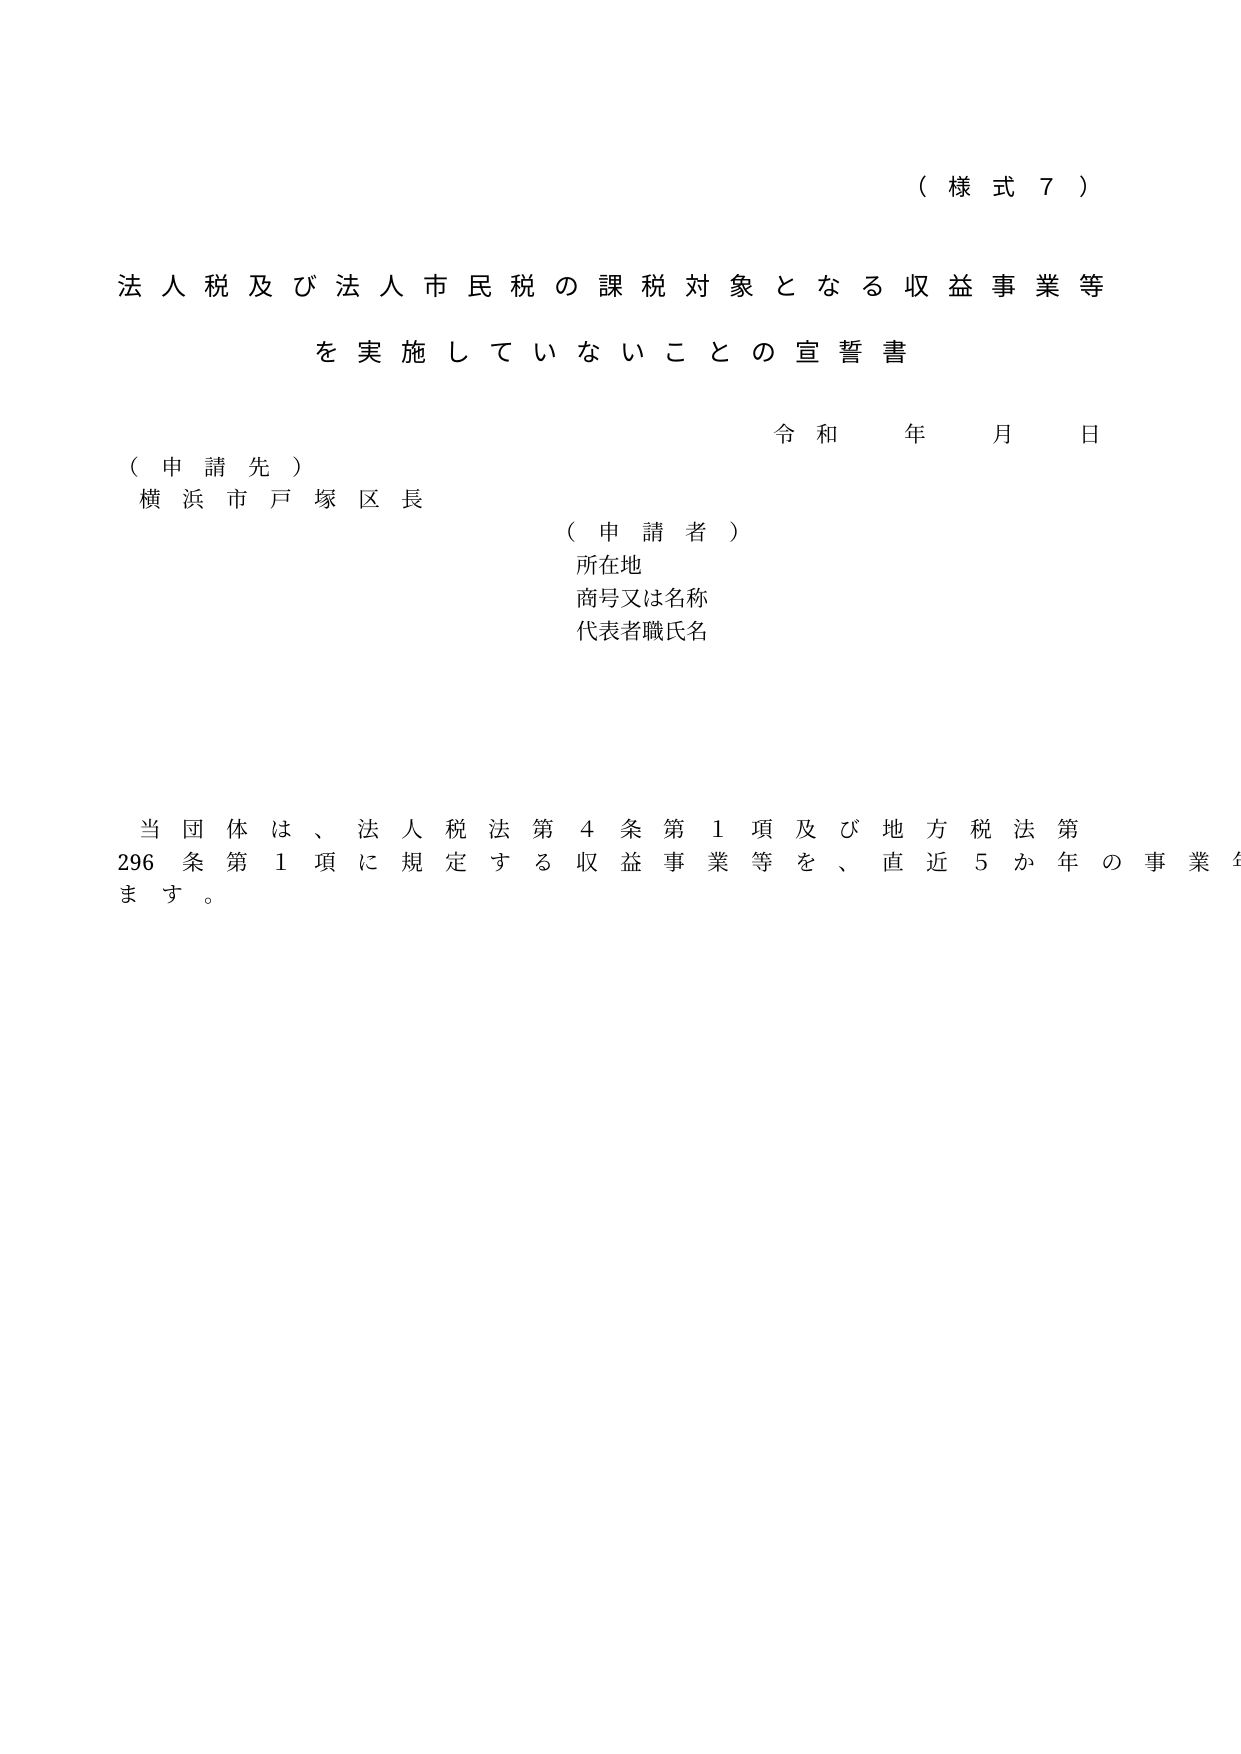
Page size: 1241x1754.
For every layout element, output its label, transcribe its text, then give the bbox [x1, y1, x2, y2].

text 商号又は名称 [563, 581, 1122, 614]
text 当団体は、法人税法第４条第１項及び地方税法第296条第１項に規定する収益事業等を、直近５か年の事業年度において実施していないことを宣誓します。 [117, 811, 1123, 910]
text 所在地 [563, 548, 1011, 581]
text （様式７） [117, 153, 1123, 219]
text 代表者職氏名 [563, 614, 1122, 647]
text （申請者） [117, 515, 1123, 548]
text （申請先） [117, 449, 1123, 482]
text 令和 年 月 日 [117, 416, 1123, 449]
text 横浜市戸塚区長 [117, 482, 1123, 515]
text 法人税及び法人市民税の課税対象となる収益事業等を実施していないことの宣誓書 [117, 252, 1123, 383]
